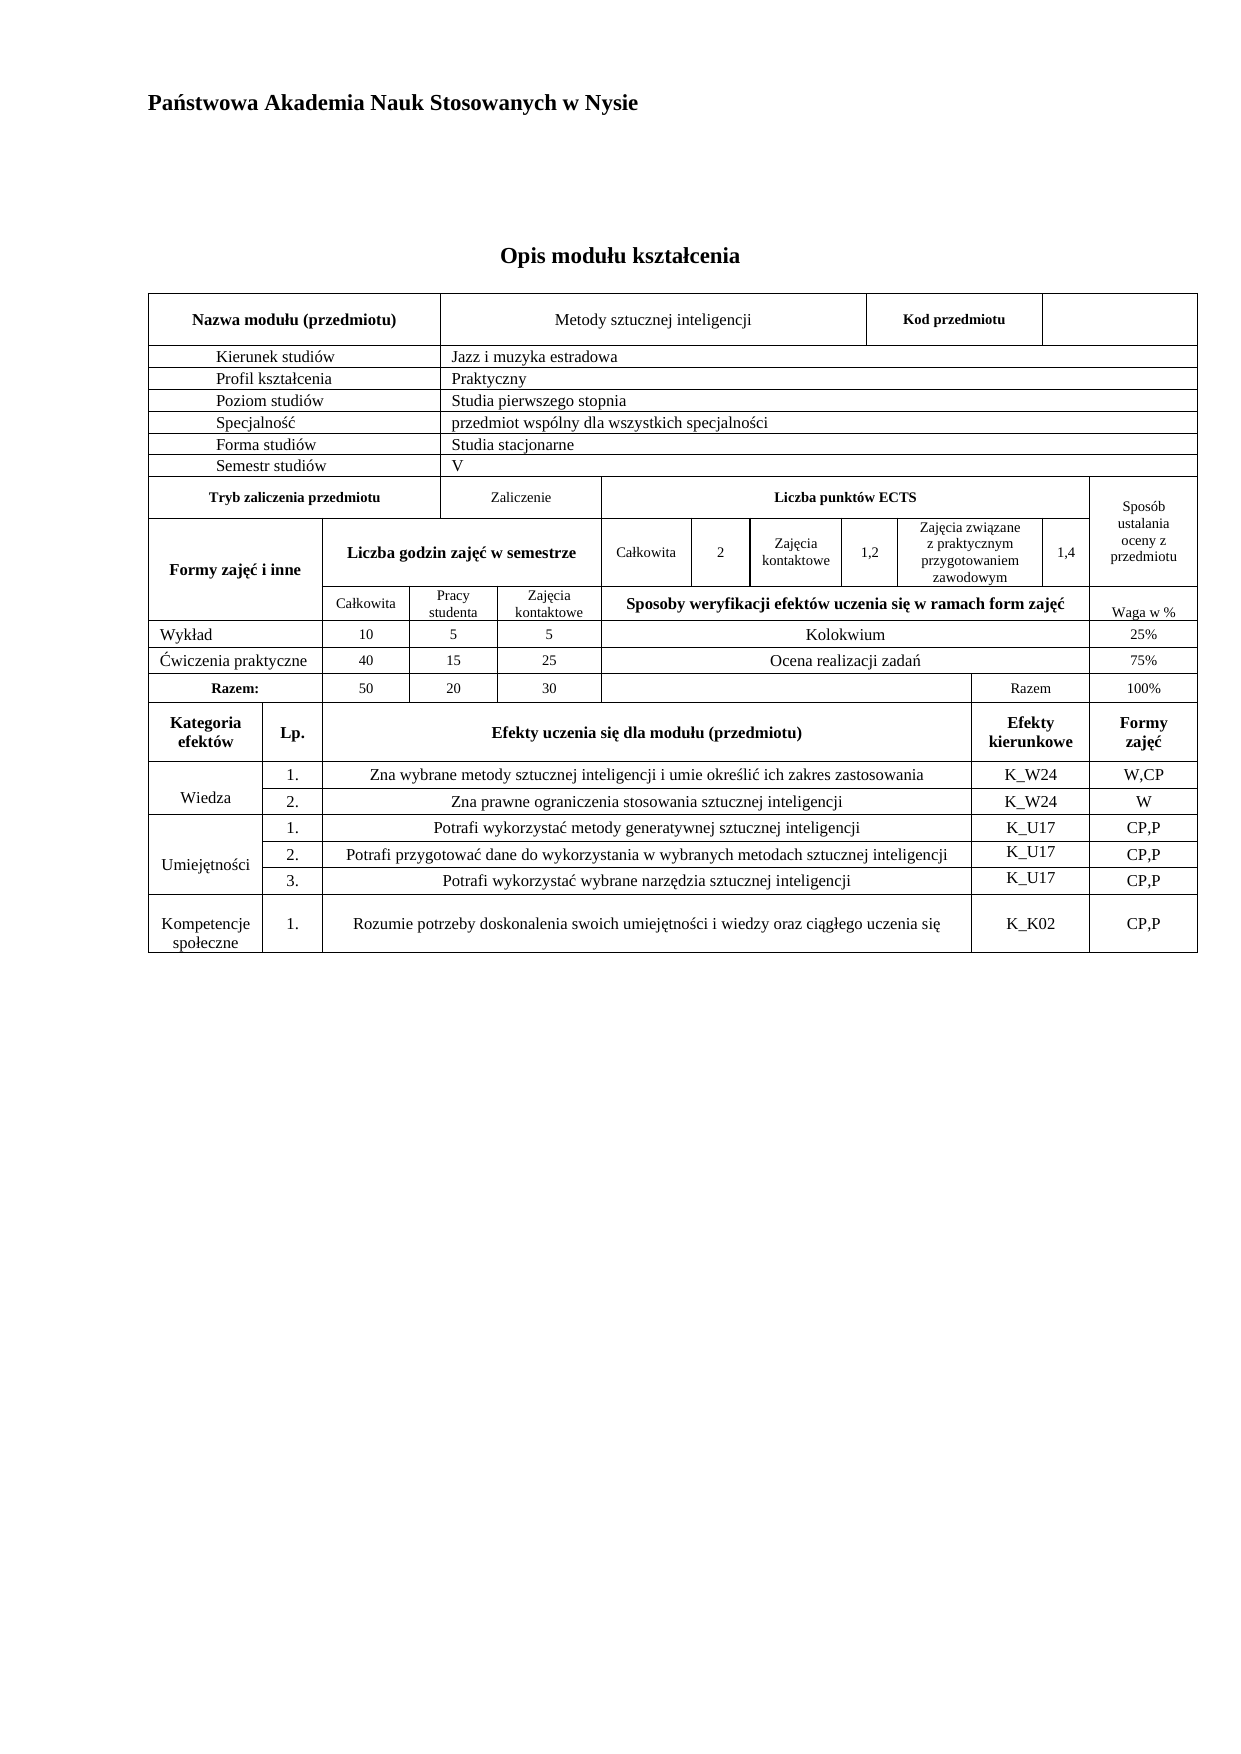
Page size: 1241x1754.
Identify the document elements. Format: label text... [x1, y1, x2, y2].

table_cell 75% [1090, 648, 1197, 673]
table_cell 15 [410, 648, 497, 673]
table_cell K_W24 [972, 762, 1089, 787]
table_cell Zna prawne ograniczenia stosowania sztucznej inteligencji [323, 789, 971, 814]
table_cell Tryb zaliczenia przedmiotu [149, 477, 440, 517]
table_cell K_W24 [972, 789, 1089, 814]
table_cell 20 [410, 674, 497, 702]
table_cell Jazz i muzyka estradowa [441, 346, 1197, 367]
table_cell Forma studiów [149, 434, 440, 454]
table_header Kod przedmiotu [867, 294, 1042, 345]
table_cell 1. [263, 762, 322, 787]
table_cell CP,P [1090, 895, 1197, 952]
table_cell Zajęcia związane z praktycznym przygotowaniem zawodowym [898, 519, 1042, 586]
table_cell K_U17 [972, 815, 1089, 841]
table_cell W [1090, 789, 1197, 814]
table_cell Zajęcia kontaktowe [751, 519, 841, 586]
table_cell V [441, 455, 1197, 476]
table_cell Potrafi wykorzystać wybrane narzędzia sztucznej inteligencji [323, 868, 971, 894]
table_cell Całkowita [323, 587, 409, 620]
table_header Nazwa modułu (przedmiotu) [149, 294, 440, 345]
table_cell Ocena realizacji zadań [602, 648, 1089, 673]
table_cell Kolokwium [602, 621, 1089, 647]
table_header [1043, 294, 1197, 345]
table_cell 100% [1090, 674, 1197, 702]
table_cell Liczba punktów ECTS [602, 477, 1089, 517]
table_cell 30 [498, 674, 601, 702]
table_cell 1. [263, 895, 322, 952]
table_cell Liczba godzin zajęć w semestrze [323, 519, 601, 586]
table_cell Semestr studiów [149, 455, 440, 476]
table_cell Efekty uczenia się dla modułu (przedmiotu) [323, 703, 971, 761]
table_cell K_U17 [972, 842, 1089, 867]
table_cell CP,P [1090, 868, 1197, 894]
table_cell Ćwiczenia praktyczne [149, 648, 322, 673]
table_cell Studia pierwszego stopnia [441, 390, 1197, 411]
table_cell Studia stacjonarne [441, 434, 1197, 454]
table_cell Wykład [149, 621, 322, 647]
table_cell Profil kształcenia [149, 368, 440, 389]
table_cell Kategoria efektów [149, 703, 262, 761]
table_cell 5 [498, 621, 601, 647]
text Państwowa Akademia Nauk Stosowanych w Nysie [148, 89, 1092, 115]
table_cell Sposoby weryfikacji efektów uczenia się w ramach form zajęć [602, 587, 1089, 620]
table_cell [602, 674, 971, 702]
table_cell Efekty kierunkowe [972, 703, 1089, 761]
table_cell K_U17 [972, 868, 1089, 894]
table_cell Umiejętności [149, 815, 262, 894]
table_cell Kompetencje społeczne [149, 895, 262, 952]
table_cell Rozumie potrzeby doskonalenia swoich umiejętności i wiedzy oraz ciągłego uczenia się [323, 895, 971, 952]
table_cell 25 [498, 648, 601, 673]
table_cell 5 [410, 621, 497, 647]
table_cell 25% [1090, 621, 1197, 647]
table_cell W,CP [1090, 762, 1197, 787]
table_cell Specjalność [149, 412, 440, 432]
table_cell Lp. [263, 703, 322, 761]
table_cell 10 [323, 621, 409, 647]
table_cell Zaliczenie [441, 477, 601, 517]
text Opis modułu kształcenia [148, 242, 1092, 268]
table_cell Zna wybrane metody sztucznej inteligencji i umie określić ich zakres zastosowania [323, 762, 971, 787]
table_cell 1,4 [1043, 519, 1089, 586]
table_cell Formy zajęć i inne [149, 519, 322, 620]
table_cell Praktyczny [441, 368, 1197, 389]
table_cell Potrafi przygotować dane do wykorzystania w wybranych metodach sztucznej inteligencji [323, 842, 971, 867]
table_cell Zajęcia kontaktowe [498, 587, 601, 620]
table_cell 50 [323, 674, 409, 702]
table_cell CP,P [1090, 815, 1197, 841]
table_cell Poziom studiów [149, 390, 440, 411]
table_cell Sposób ustalania oceny z przedmiotu [1090, 477, 1197, 586]
table_cell Formy zajęć [1090, 703, 1197, 761]
table_cell 1. [263, 815, 322, 841]
table_cell Całkowita [602, 519, 691, 586]
table_cell Razem: [149, 674, 322, 702]
table_cell Razem [972, 674, 1089, 702]
table_cell Pracy studenta [410, 587, 497, 620]
table_cell Kierunek studiów [149, 346, 440, 367]
table_cell 2 [692, 519, 749, 586]
table_cell przedmiot wspólny dla wszystkich specjalności [441, 412, 1197, 432]
table_cell 2. [263, 842, 322, 867]
table_cell 40 [323, 648, 409, 673]
table_header Metody sztucznej inteligencji [441, 294, 866, 345]
table_cell 2. [263, 789, 322, 814]
table_cell Potrafi wykorzystać metody generatywnej sztucznej inteligencji [323, 815, 971, 841]
table_cell 3. [263, 868, 322, 894]
table_cell 1,2 [842, 519, 897, 586]
table_cell Wiedza [149, 762, 262, 814]
table_cell CP,P [1090, 842, 1197, 867]
table_cell Waga w % [1090, 587, 1197, 620]
table_cell K_K02 [972, 895, 1089, 952]
